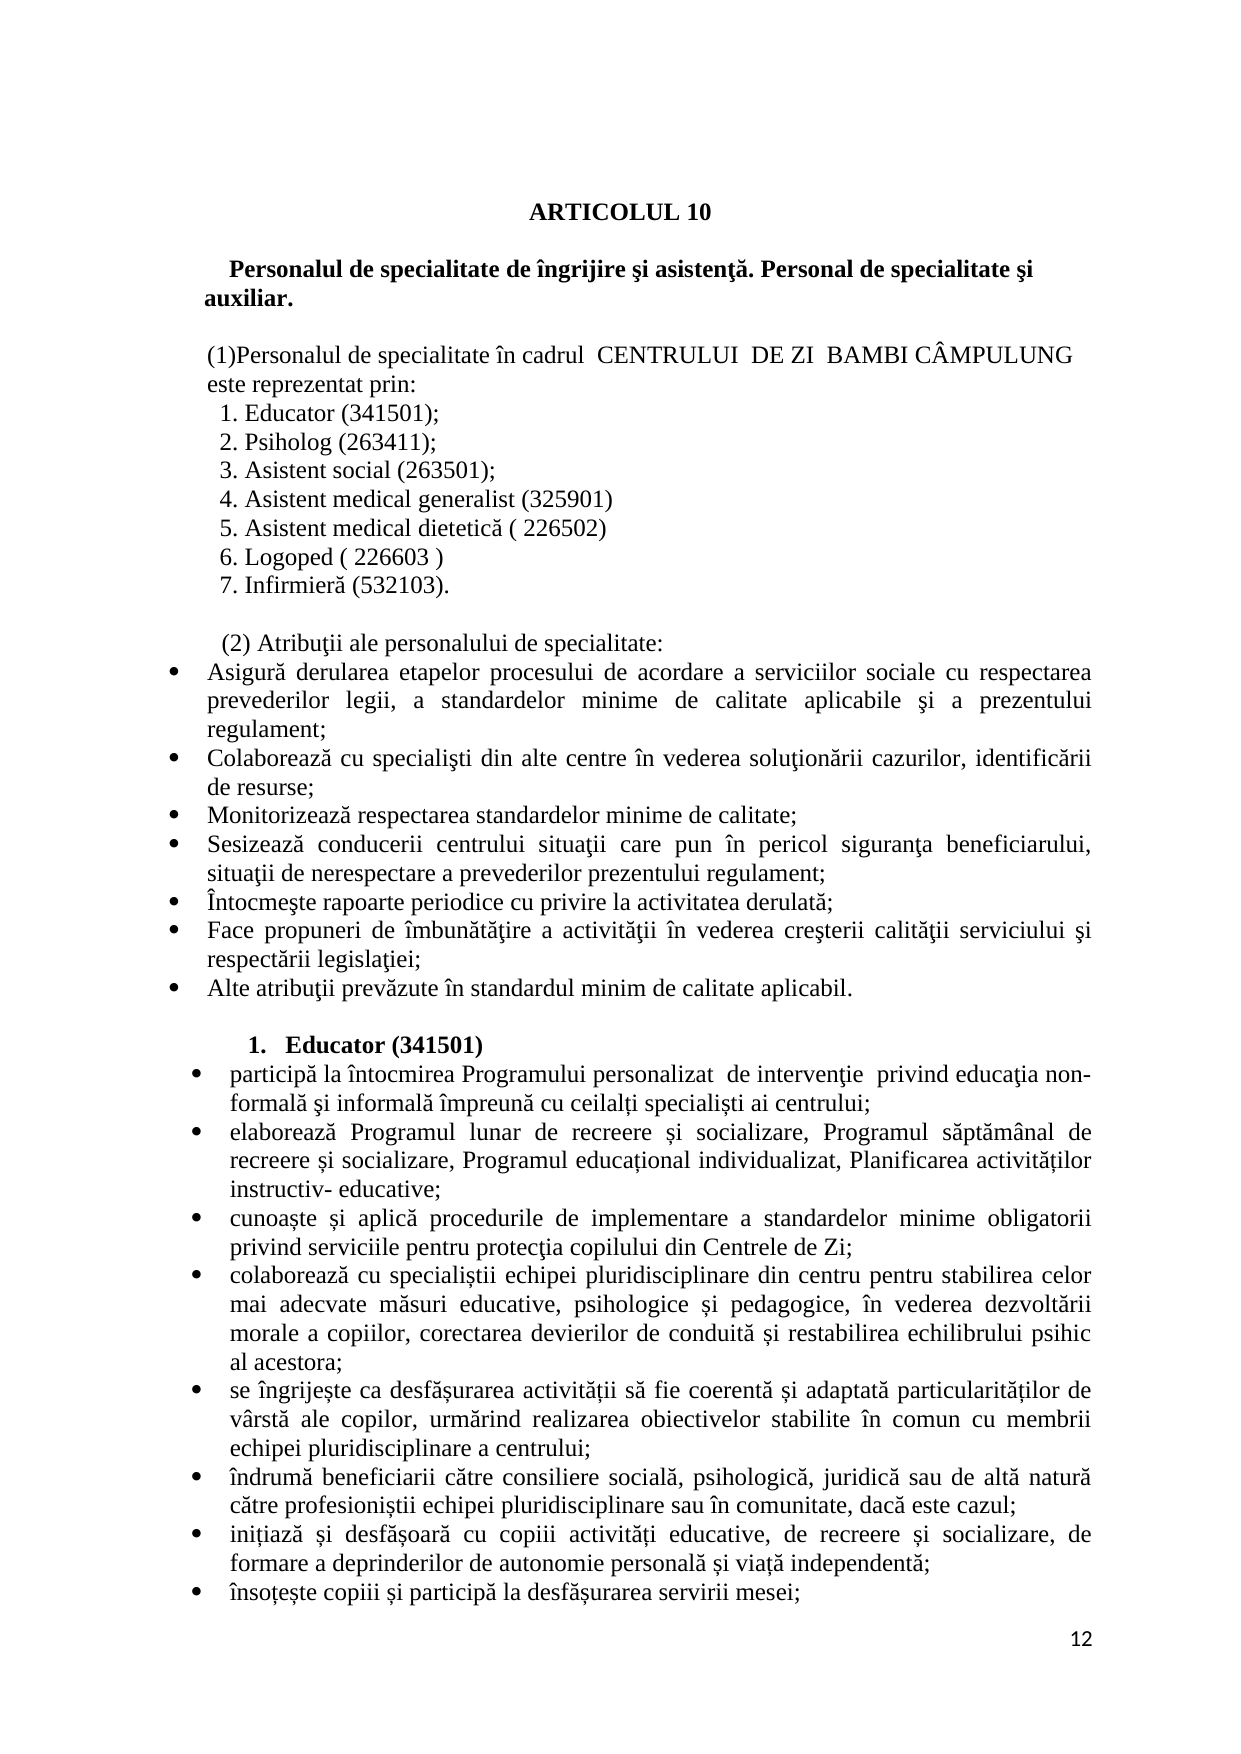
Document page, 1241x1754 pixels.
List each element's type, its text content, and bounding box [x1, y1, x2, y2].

text 6. Logoped ( 226603 ) [207, 542, 1092, 571]
list Alte atribuţii prevăzute în standardul minim de calitate aplicabil. [169, 973, 1092, 1002]
text (2) Atribuţii ale personalului de specialitate: [148, 628, 1092, 657]
text 2. Psiholog (263411); [207, 427, 1092, 456]
list Educator (341501) [248, 1031, 1092, 1059]
list inițiază și desfășoară cu copiii activități educative, de recreere și socializare, de formare a deprinderilor de autonomie personală și viață independentă; [192, 1519, 1092, 1577]
list Colaborează cu specialişti din alte centre în vederea soluţionării cazurilor, identificării de resurse; [169, 743, 1092, 801]
text auxiliar. [148, 283, 1092, 312]
list cunoaște și aplică procedurile de implementare a standardelor minime obligatorii privind serviciile pentru protecţia copilului din Centrele de Zi; [192, 1203, 1092, 1261]
list însoțește copiii și participă la desfășurarea servirii mesei; [192, 1577, 1092, 1606]
list elaborează Programul lunar de recreere și socializare, Programul săptămânal de recreere și socializare, Programul educațional individualizat, Planificarea activităților instructiv- educative; [192, 1117, 1092, 1203]
text 1. Educator (341501); [207, 398, 1092, 427]
list colaborează cu specialiștii echipei pluridisciplinare din centru pentru stabilirea celor mai adecvate măsuri educative, psihologice și pedagogice, în vederea dezvoltării morale a copiilor, corectarea devierilor de conduită și restabilirea echilibrului psihic al acestora; [192, 1261, 1092, 1376]
list Întocmeşte rapoarte periodice cu privire la activitatea derulată; [169, 887, 1092, 916]
text Personalul de specialitate de îngrijire şi asistenţă. Personal de specialitate şi [148, 226, 1092, 283]
list Asigură derularea etapelor procesului de acordare a serviciilor sociale cu respectarea prevederilor legii, a standardelor minime de calitate aplicabile şi a prezentului regulament; [169, 657, 1092, 743]
text ARTICOLUL 10 [148, 197, 1092, 226]
text (1)Personalul de specialitate în cadrul CENTRULUI DE ZI BAMBI CÂMPULUNG este reprezentat prin: [207, 341, 1092, 398]
list Monitorizează respectarea standardelor minime de calitate; [169, 801, 1092, 829]
list Sesizează conducerii centrului situaţii care pun în pericol siguranţa beneficiarului, situaţii de nerespectare a prevederilor prezentului regulament; [169, 829, 1092, 887]
list îndrumă beneficiarii către consiliere socială, psihologică, juridică sau de altă natură către profesioniștii echipei pluridisciplinare sau în comunitate, dacă este cazul; [192, 1462, 1092, 1519]
text 4. Asistent medical generalist (325901) [207, 484, 1092, 513]
text 5. Asistent medical dietetică ( 226502) [207, 513, 1092, 542]
list participă la întocmirea Programului personalizat de intervenţie privind educaţia non-formală şi informală împreună cu ceilalți specialiști ai centrului; [192, 1059, 1092, 1117]
text 3. Asistent social (263501); [207, 456, 1092, 484]
text 7. Infirmieră (532103). [207, 571, 1092, 599]
list se îngrijește ca desfășurarea activității să fie coerentă și adaptată particularităților de vârstă ale copilor, urmărind realizarea obiectivelor stabilite în comun cu membrii echipei pluridisciplinare a centrului; [192, 1376, 1092, 1462]
list Face propuneri de îmbunătăţire a activităţii în vederea creşterii calităţii serviciului şi respectării legislaţiei; [169, 916, 1092, 973]
